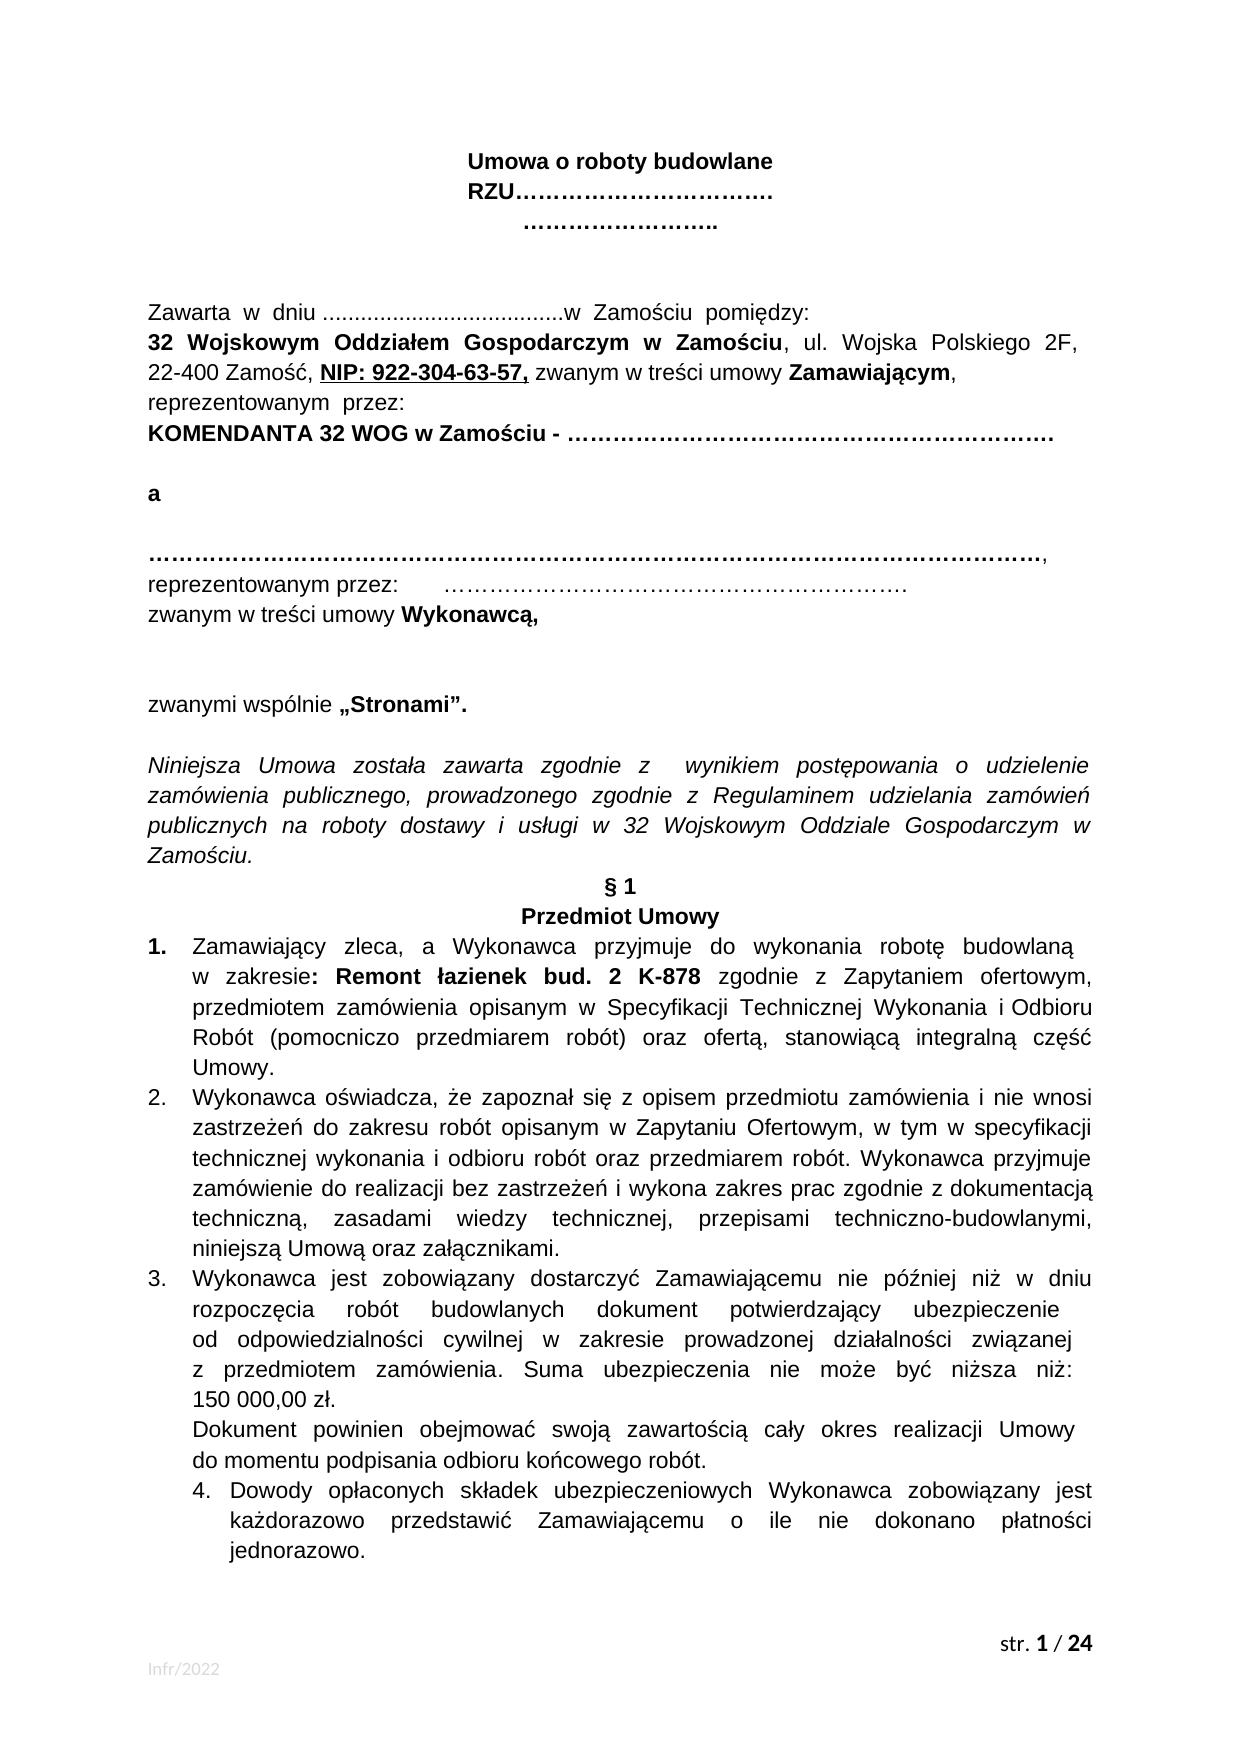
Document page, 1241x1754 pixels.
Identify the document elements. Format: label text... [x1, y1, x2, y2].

text …………………….. [148, 208, 1092, 234]
text 32 Wojskowym Oddziałem Gospodarczym w Zamościu, ul. Wojska Polskiego 2F, 22-400 Zamość, NIP: 922-304-63-57, zwanym w treści umowy Zamawiającym, [148, 329, 1092, 386]
text § 1 [148, 873, 1092, 899]
list Wykonawca jest zobowiązany dostarczyć Zamawiającemu nie później niż w dniu rozpoczęcia robót budowlanych dokument potwierdzający ubezpieczenie od odpowiedzialności cywilnej w zakresie prowadzonej działalności związanej z przedmiotem zamówienia. Suma ubezpieczenia nie może być niższa niż: 150 000,00 zł. [148, 1265, 1092, 1413]
text a [148, 480, 1092, 506]
list Dowody opłaconych składek ubezpieczeniowych Wykonawca zobowiązany jest każdorazowo przedstawić Zamawiającemu o ile nie dokonano płatności jednorazowo. [192, 1477, 1092, 1564]
text Zawarta w dniu ......................................w Zamościu pomiędzy: [148, 299, 1092, 325]
text reprezentowanym przez: [148, 389, 1092, 416]
text zwanym w treści umowy Wykonawcą, [148, 601, 1092, 627]
text RZU……………………………. [148, 178, 1092, 204]
text ………………………………………………………………………………………………………, [148, 540, 1092, 567]
text Umowa o roboty budowlane [148, 148, 1092, 174]
text Dokument powinien obejmować swoją zawartością cały okres realizacji Umowy do momentu podpisania odbioru końcowego robót. [192, 1416, 1092, 1473]
text KOMENDANTA 32 WOG w Zamościu - ………………………………………………………. [148, 419, 1092, 446]
text zwanymi wspólnie „Stronami”. [148, 691, 1092, 718]
list Wykonawca oświadcza, że zapoznał się z opisem przedmiotu zamówienia i nie wnosi zastrzeżeń do zakresu robót opisanym w Zapytaniu Ofertowym, w tym w specyfikacji technicznej wykonania i odbioru robót oraz przedmiarem robót. Wykonawca przyjmuje zamówienie do realizacji bez zastrzeżeń i wykona zakres prac zgodnie z dokumentacją techniczną, zasadami wiedzy technicznej, przepisami techniczno-budowlanymi, niniejszą Umową oraz załącznikami. [148, 1084, 1092, 1262]
list Zamawiający zleca, a Wykonawca przyjmuje do wykonania robotę budowlaną w zakresie: Remont łazienek bud. 2 K-878 zgodnie z Zapytaniem ofertowym, przedmiotem zamówienia opisanym w Specyfikacji Technicznej Wykonania i Odbioru Robót (pomocniczo przedmiarem robót) oraz ofertą, stanowiącą integralną część Umowy. [148, 933, 1092, 1080]
text reprezentowanym przez: ……………………………………………………. [148, 571, 1092, 597]
text Przedmiot Umowy [148, 903, 1092, 929]
text Niniejsza Umowa została zawarta zgodnie z wynikiem postępowania o udzielenie zamówienia publicznego, prowadzonego zgodnie z Regulaminem udzielania zamówień publicznych na roboty dostawy i usługi w 32 Wojskowym Oddziale Gospodarczym w Zamościu. [148, 752, 1092, 869]
